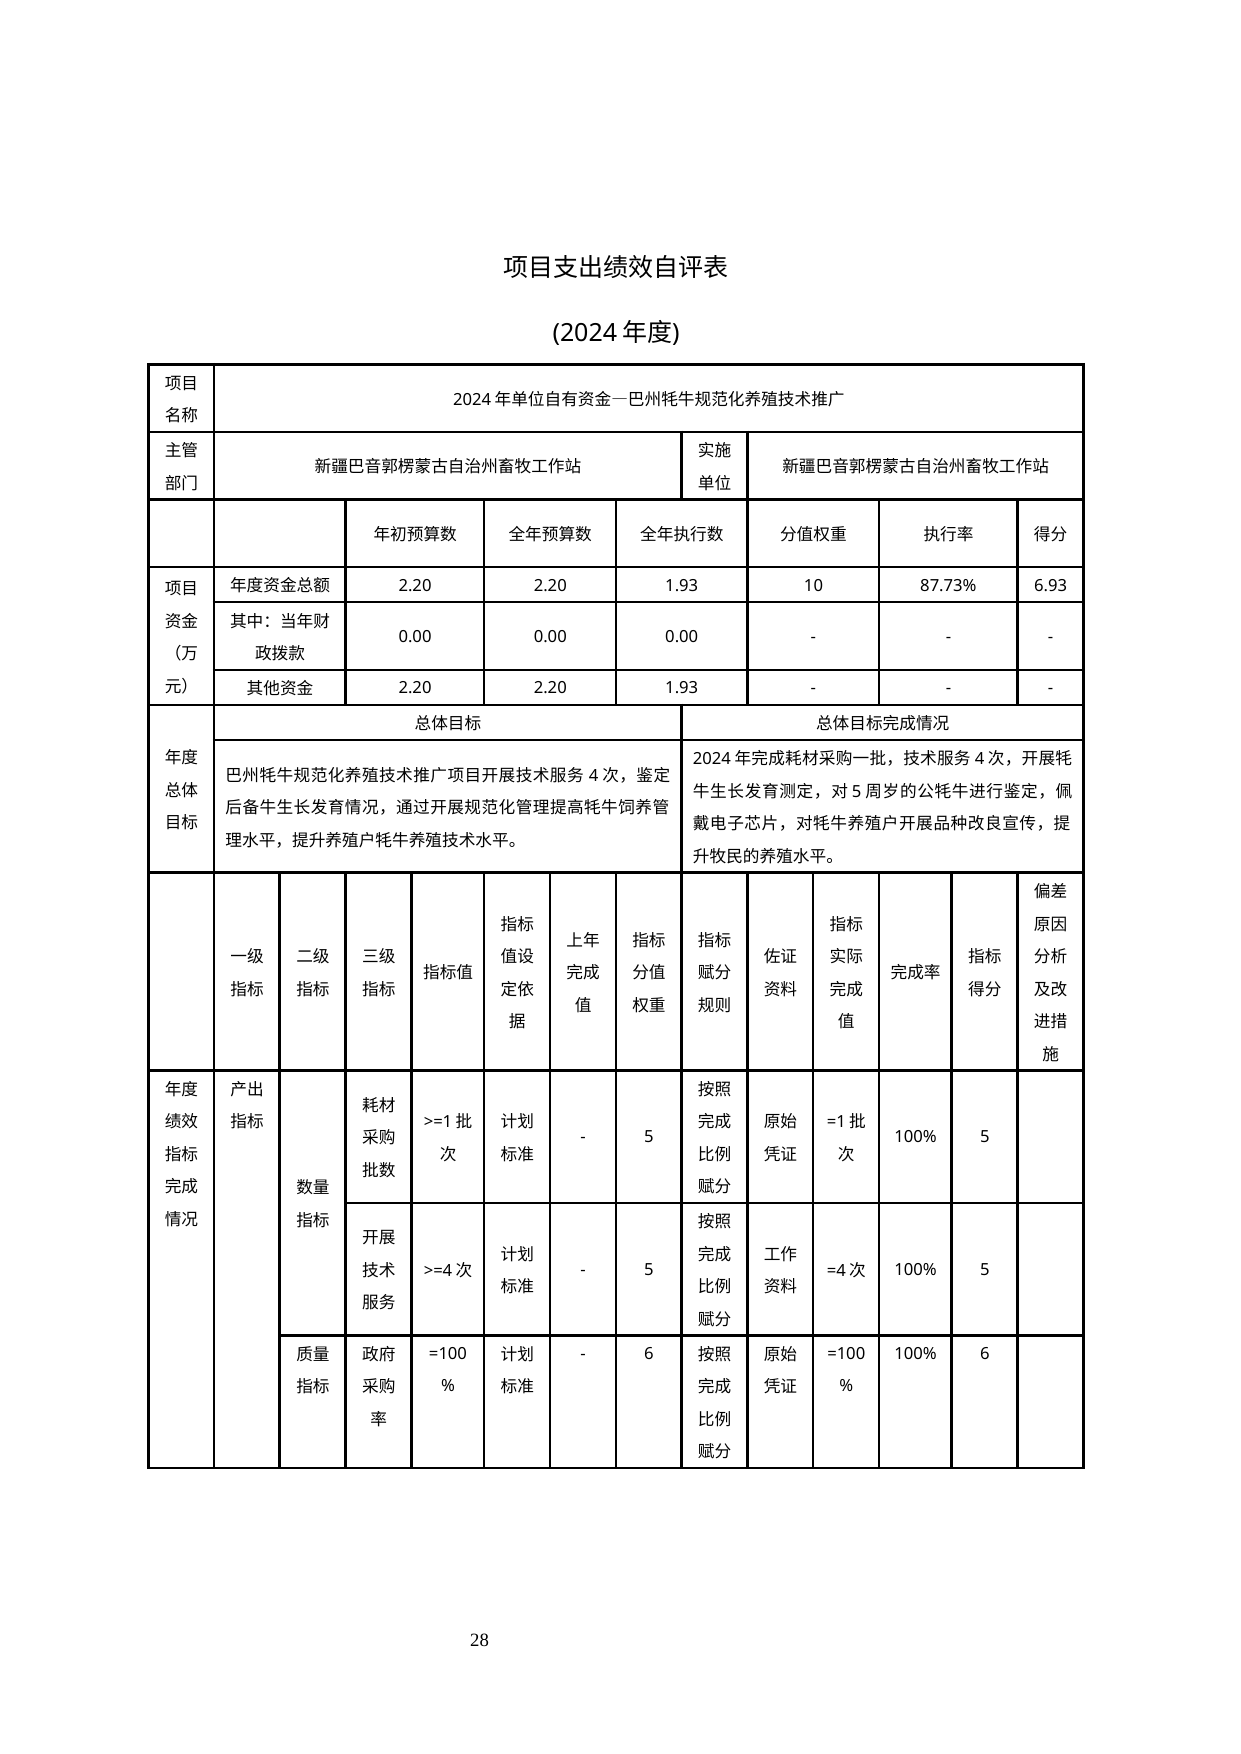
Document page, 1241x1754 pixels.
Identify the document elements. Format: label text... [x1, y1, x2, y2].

table_cell - [880, 603, 1016, 668]
table_cell 按照完成比例赋分 [683, 1204, 746, 1334]
table_cell 按照完成比例赋分 [683, 1072, 746, 1201]
table_cell 巴州牦牛规范化养殖技术推广项目开展技术服务4次，鉴定后备牛生长发育情况，通过开展规范化管理提高牦牛饲养管理水平，提升养殖户牦牛养殖技术水平。 [215, 741, 680, 871]
table_cell >=4次 [413, 1204, 483, 1334]
table_cell 计划标准 [485, 1072, 549, 1201]
table_cell - [1019, 603, 1082, 668]
table_cell - [749, 671, 878, 703]
table_cell 2.20 [347, 568, 483, 601]
table_cell 按照完成比例赋分 [683, 1337, 746, 1467]
table_cell [215, 501, 344, 566]
table_cell [150, 874, 213, 1069]
table_cell =4次 [814, 1204, 878, 1334]
table_cell 5 [953, 1072, 1016, 1201]
table_cell =1批次 [814, 1072, 878, 1201]
table_cell - [1019, 671, 1082, 703]
table_cell [1019, 1072, 1082, 1201]
table_cell 0.00 [617, 603, 746, 668]
table_cell - [551, 1204, 615, 1334]
table_cell 开展技术服务 [347, 1204, 410, 1334]
table_cell 总体目标 [215, 706, 680, 739]
table_cell 项目名称 [150, 366, 213, 431]
table_cell 数量指标 [281, 1072, 344, 1334]
table_cell 政府采购率 [347, 1337, 410, 1467]
table_cell 指标得分 [953, 874, 1016, 1069]
table_cell 100% [880, 1204, 950, 1334]
table_cell (2024年度) [148, 298, 1083, 363]
table_cell 6 [953, 1337, 1016, 1467]
table_cell 实施单位 [683, 433, 746, 498]
table_cell 新疆巴音郭楞蒙古自治州畜牧工作站 [215, 433, 680, 498]
table_cell 一级指标 [215, 874, 278, 1069]
table_cell - [551, 1337, 615, 1467]
table_cell - [749, 603, 878, 668]
table_cell 年度资金总额 [215, 568, 344, 601]
table_header 项目支出绩效自评表 [148, 233, 1083, 298]
table_cell [150, 501, 213, 566]
table_cell 2024年单位自有资金—巴州牦牛规范化养殖技术推广 [215, 366, 1082, 431]
table_cell 全年预算数 [485, 501, 615, 566]
table_cell 三级指标 [347, 874, 410, 1069]
table_cell 0.00 [485, 603, 615, 668]
table_cell 年度总体目标 [150, 706, 213, 871]
table_cell 指标值设定依据 [485, 874, 549, 1069]
table_cell 二级指标 [281, 874, 344, 1069]
table_cell 得分 [1019, 501, 1082, 566]
table_cell 执行率 [880, 501, 1016, 566]
table_cell 工作资料 [749, 1204, 812, 1334]
table_cell 5 [617, 1204, 680, 1334]
table_cell [1019, 1204, 1082, 1334]
table_cell 指标分值权重 [617, 874, 680, 1069]
table_cell 2.20 [485, 671, 615, 703]
table_cell 87.73% [880, 568, 1016, 601]
table_cell 产出指标 [215, 1072, 278, 1467]
table_cell 新疆巴音郭楞蒙古自治州畜牧工作站 [749, 433, 1082, 498]
table_cell [1019, 1337, 1082, 1467]
table_cell 5 [617, 1072, 680, 1201]
table_cell 总体目标完成情况 [683, 706, 1082, 739]
table_cell 6 [617, 1337, 680, 1467]
table_cell 原始凭证 [749, 1337, 812, 1467]
table_cell 10 [749, 568, 878, 601]
table_cell 2.20 [485, 568, 615, 601]
table_cell 指标赋分规则 [683, 874, 746, 1069]
table_cell 指标值 [413, 874, 483, 1069]
table_cell 1.93 [617, 568, 746, 601]
table_cell - [551, 1072, 615, 1201]
table_cell 100% [880, 1072, 950, 1201]
table_cell 2024年完成耗材采购一批，技术服务4次，开展牦牛生长发育测定，对5周岁的公牦牛进行鉴定，佩戴电子芯片，对牦牛养殖户开展品种改良宣传，提升牧民的养殖水平。 [683, 741, 1082, 871]
table_cell 全年执行数 [617, 501, 746, 566]
table_cell 5 [953, 1204, 1016, 1334]
table_cell =100% [814, 1337, 878, 1467]
table_cell 原始凭证 [749, 1072, 812, 1201]
table_cell 2.20 [347, 671, 483, 703]
table_cell 100% [880, 1337, 950, 1467]
table_cell 年初预算数 [347, 501, 483, 566]
table_cell 年度绩效指标完成情况 [150, 1072, 213, 1467]
table_cell 0.00 [347, 603, 483, 668]
table_cell 完成率 [880, 874, 950, 1069]
table_cell 6.93 [1019, 568, 1082, 601]
table_cell 上年完成值 [551, 874, 615, 1069]
table_cell 指标实际完成值 [814, 874, 878, 1069]
table_cell 质量指标 [281, 1337, 344, 1467]
table_cell - [880, 671, 1016, 703]
table_cell 佐证资料 [749, 874, 812, 1069]
table_cell 分值权重 [749, 501, 878, 566]
table_cell 1.93 [617, 671, 746, 703]
table_cell 主管部门 [150, 433, 213, 498]
table_cell 耗材采购批数 [347, 1072, 410, 1201]
table_cell 计划标准 [485, 1204, 549, 1334]
table_cell 项目资金 （万元） [150, 568, 213, 703]
table_cell 偏差原因分析及改进措施 [1019, 874, 1082, 1069]
table_cell 计划标准 [485, 1337, 549, 1467]
table_cell 其他资金 [215, 671, 344, 703]
table_cell 其中：当年财政拨款 [215, 603, 344, 668]
table_cell =100% [413, 1337, 483, 1467]
table_cell >=1批次 [413, 1072, 483, 1201]
